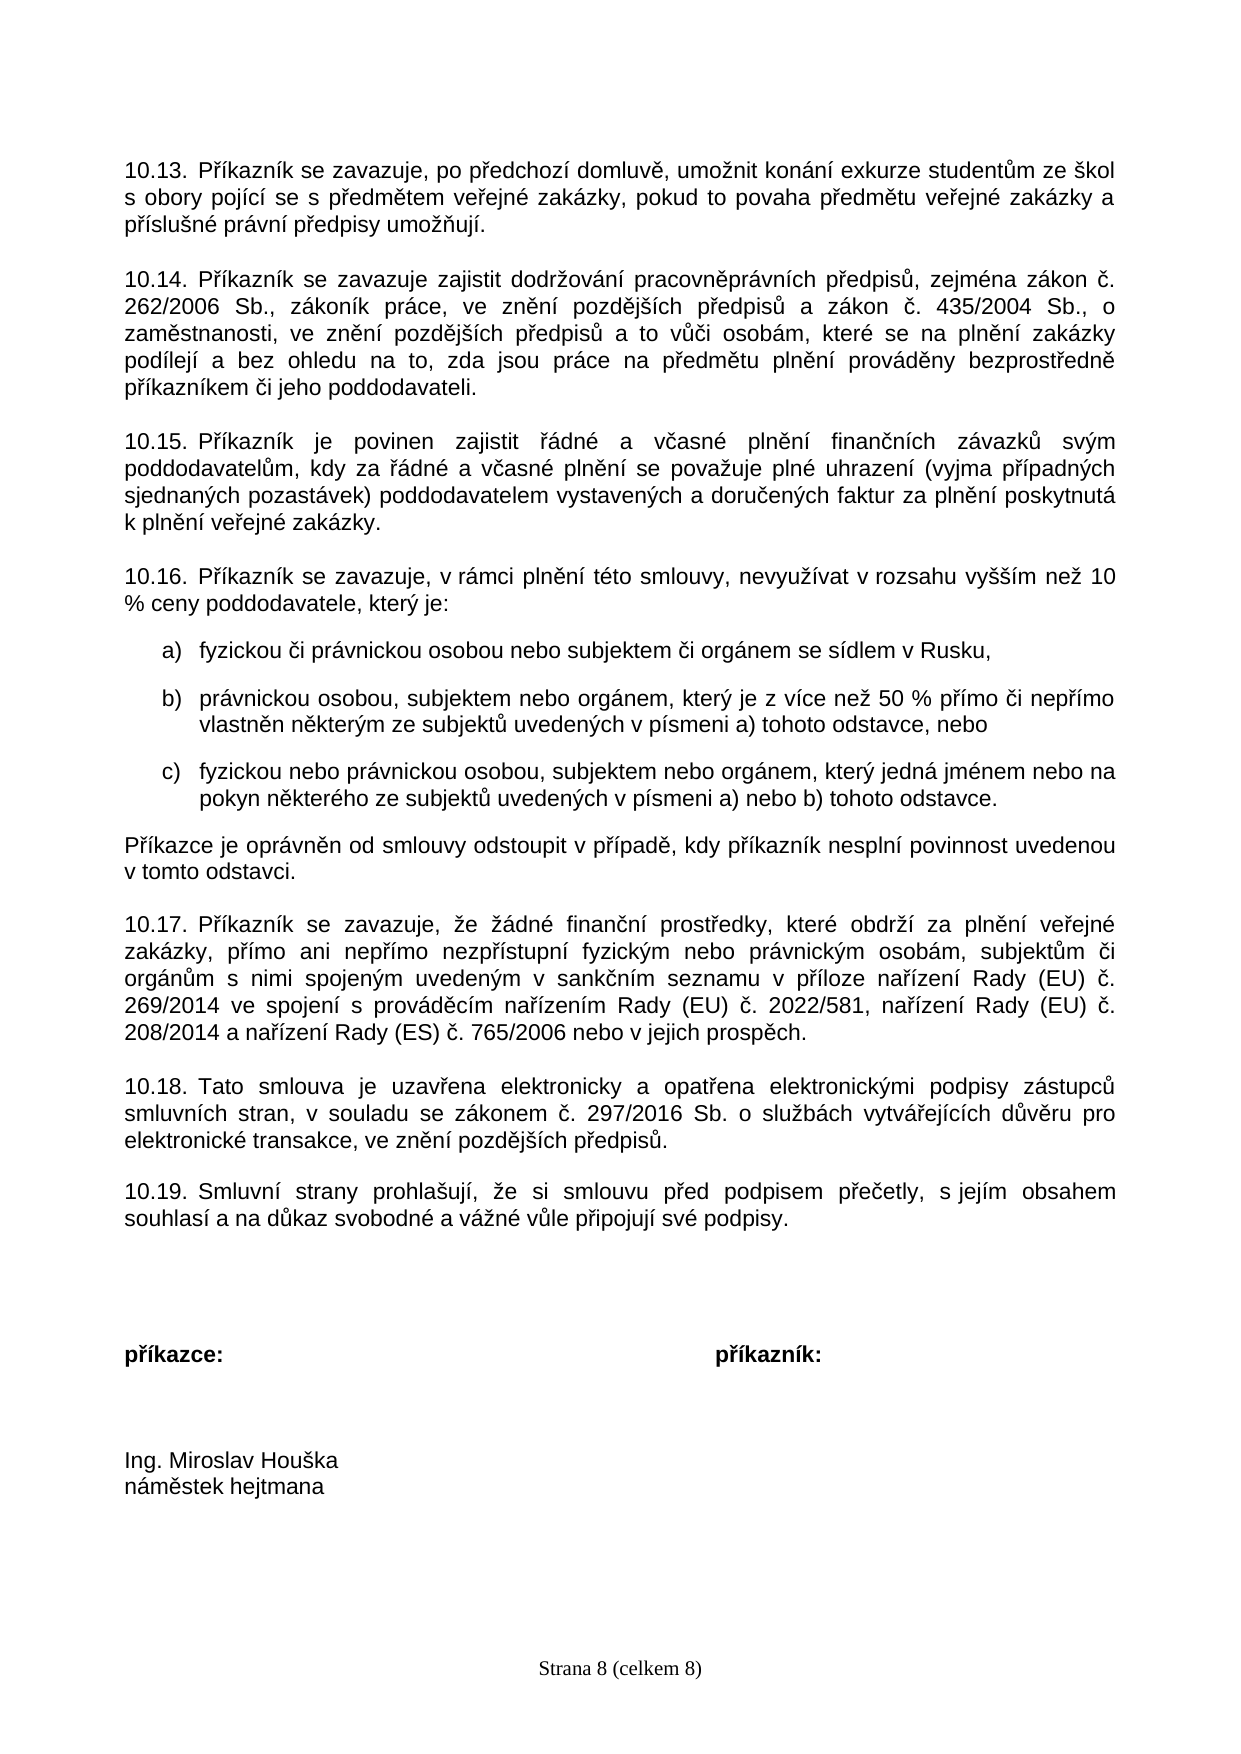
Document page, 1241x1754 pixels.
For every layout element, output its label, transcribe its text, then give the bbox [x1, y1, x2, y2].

list Příkazník se zavazuje, po předchozí domluvě, umožnit konání exkurze studentům ze škol s obory pojící se s předmětem veřejné zakázky, pokud to povaha předmětu veřejné zakázky a příslušné právní předpisy umožňují. [124, 157, 1116, 238]
text příkazce: příkazník: [124, 1340, 1116, 1367]
list Tato smlouva je uzavřena elektronicky a opatřena elektronickými podpisy zástupců smluvních stran, v souladu se zákonem č. 297/2016 Sb. o službách vytvářejících důvěru pro elektronické transakce, ve znění pozdějších předpisů. [124, 1073, 1116, 1154]
text Ing. Miroslav Houška [124, 1447, 1116, 1473]
list Příkazník se zavazuje, v rámci plnění této smlouvy, nevyužívat v rozsahu vyšším než 10 % ceny poddodavatele, který je: [124, 562, 1116, 617]
text náměstek hejtmana [124, 1473, 1116, 1499]
text Příkazce je oprávněn od smlouvy odstoupit v případě, kdy příkazník nesplní povinnost uvedenou v tomto odstavci. [124, 832, 1116, 884]
list fyzickou či právnickou osobou nebo subjektem či orgánem se sídlem v Rusku, [162, 637, 1116, 664]
list Smluvní strany prohlašují, že si smlouvu před podpisem přečetly, s jejím obsahem souhlasí a na důkaz svobodné a vážné vůle připojují své podpisy. [124, 1178, 1116, 1232]
list Příkazník se zavazuje zajistit dodržování pracovněprávních předpisů, zejména zákon č. 262/2006 Sb., zákoník práce, ve znění pozdějších předpisů a zákon č. 435/2004 Sb., o zaměstnanosti, ve znění pozdějších předpisů a to vůči osobám, které se na plnění zakázky podílejí a bez ohledu na to, zda jsou práce na předmětu plnění prováděny bezprostředně příkazníkem či jeho poddodavateli. [124, 265, 1116, 401]
list Příkazník je povinen zajistit řádné a včasné plnění finančních závazků svým poddodavatelům, kdy za řádné a včasné plnění se považuje plné uhrazení (vyjma případných sjednaných pozastávek) poddodavatelem vystavených a doručených faktur za plnění poskytnutá k plnění veřejné zakázky. [124, 428, 1116, 536]
list fyzickou nebo právnickou osobou, subjektem nebo orgánem, který jedná jménem nebo na pokyn některého ze subjektů uvedených v písmeni a) nebo b) tohoto odstavce. [162, 758, 1116, 811]
list právnickou osobou, subjektem nebo orgánem, který je z více než 50 % přímo či nepřímo vlastněn některým ze subjektů uvedených v písmeni a) tohoto odstavce, nebo [162, 685, 1116, 737]
list Příkazník se zavazuje, že žádné finanční prostředky, které obdrží za plnění veřejné zakázky, přímo ani nepřímo nezpřístupní fyzickým nebo právnickým osobám, subjektům či orgánům s nimi spojeným uvedeným v sankčním seznamu v příloze nařízení Rady (EU) č. 269/2014 ve spojení s prováděcím nařízením Rady (EU) č. 2022/581, nařízení Rady (EU) č. 208/2014 a nařízení Rady (ES) č. 765/2006 nebo v jejich prospěch. [124, 911, 1116, 1046]
